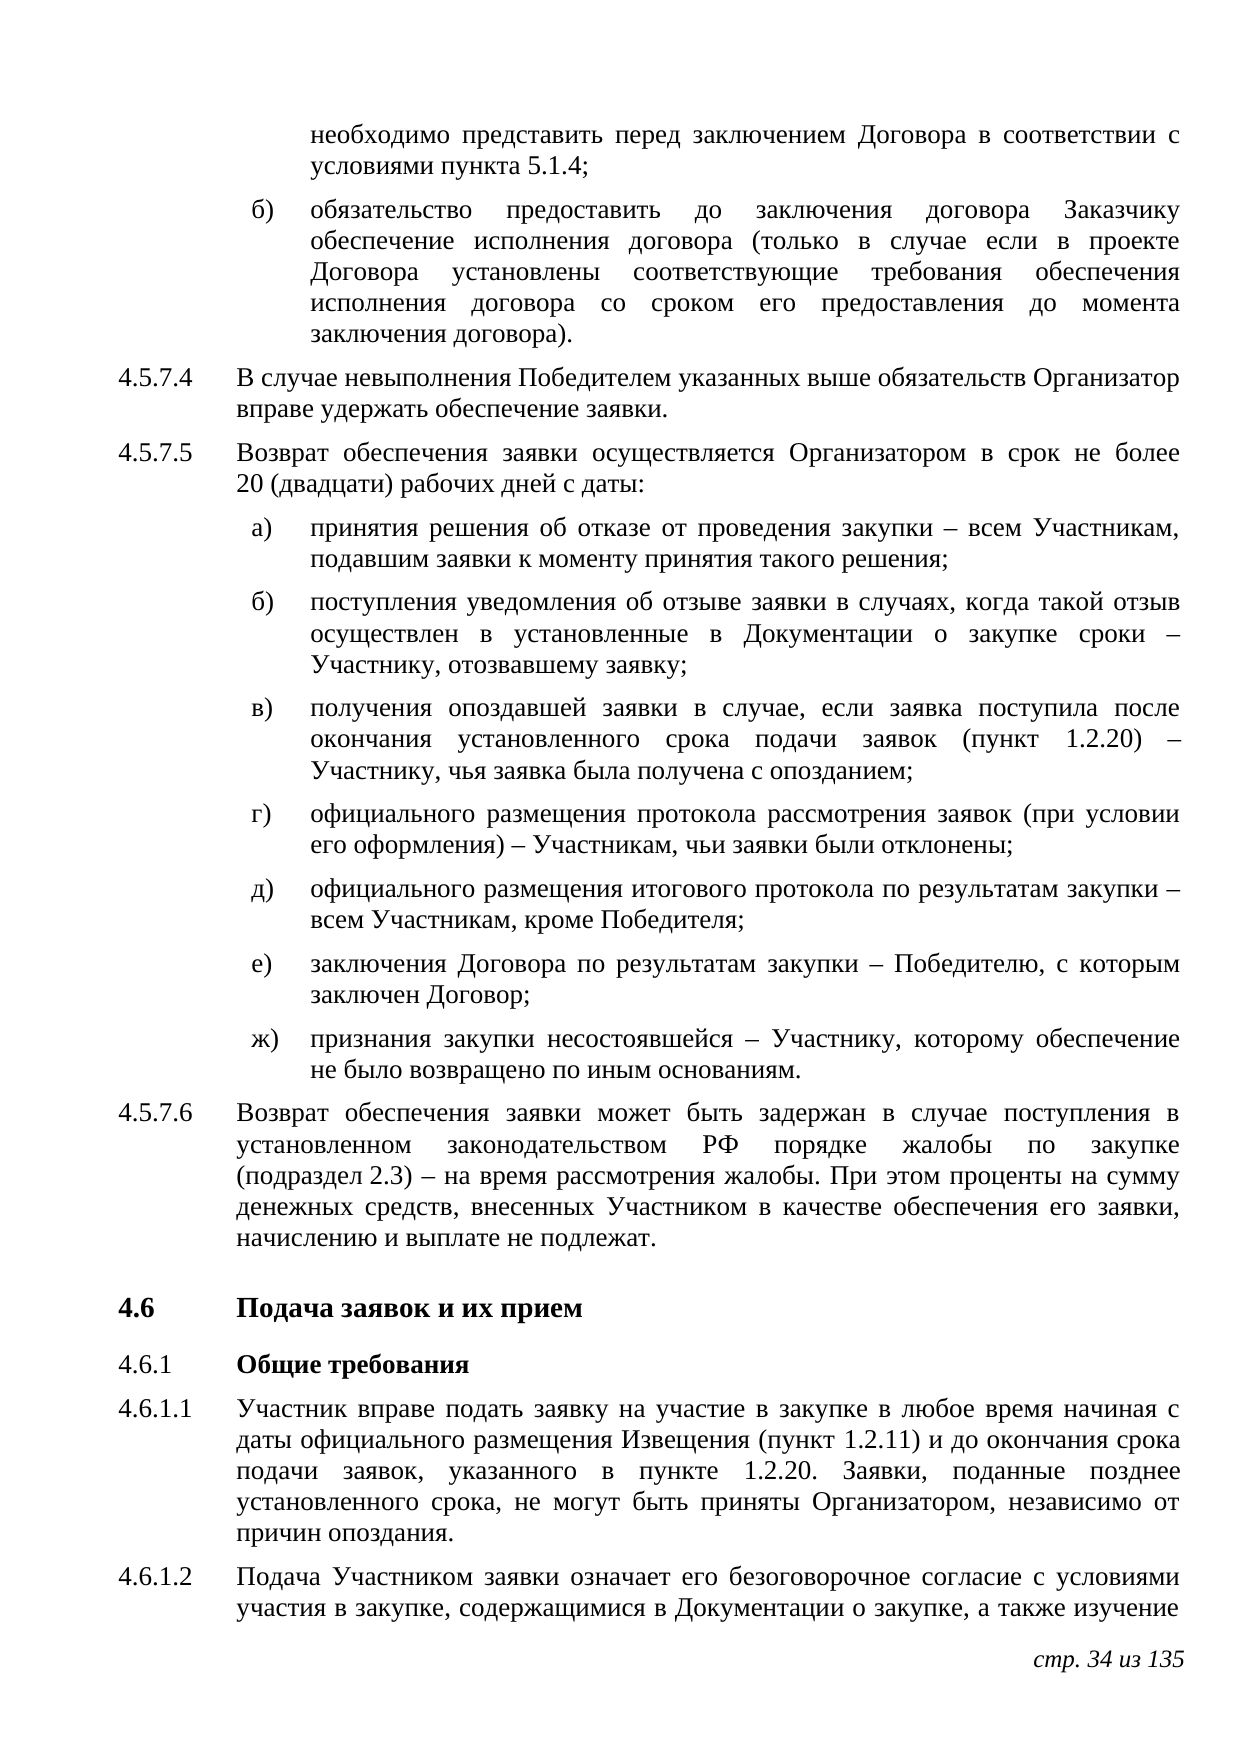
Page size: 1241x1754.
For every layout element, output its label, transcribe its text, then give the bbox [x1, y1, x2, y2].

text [251, 118, 1181, 180]
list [118, 1560, 1181, 1622]
list Участник вправе подать заявку на участие в закупке в любое время начиная с даты официального размещения Извещения (пункт 1.2.11) и до окончания срока подачи заявок, указанного в пункте 1.2.20. Заявки, поданные позднее установленного срока, не могут быть приняты Организатором, независимо от причин опоздания. [118, 1392, 1181, 1548]
text принятия решения об отказе от проведения закупки – всем Участникам, подавшим заявки к моменту принятия такого решения; [251, 511, 1181, 573]
text поступления уведомления об отзыве заявки в случаях, когда такой отзыв осуществлен в установленные в Документации о закупке сроки – Участнику, отозвавшему заявку; [251, 586, 1181, 679]
text Возврат обеспечения заявки осуществляется Организатором в срок не более 20 (двадцати) рабочих дней с даты: [118, 436, 1181, 498]
text Возврат обеспечения заявки может быть задержан в случае поступления в установленном законодательством РФ порядке жалобы по закупке (подраздел 2.3) – на время рассмотрения жалобы. При этом проценты на сумму денежных средств, внесенных Участником в качестве обеспечения его заявки, начислению и выплате не подлежат. [118, 1097, 1181, 1252]
text Общие требования [118, 1348, 1181, 1379]
subtitle Подача заявок и их прием [118, 1290, 1181, 1323]
text официального размещения протокола рассмотрения заявок (при условии его оформления) – Участникам, чьи заявки были отклонены; [251, 797, 1181, 860]
text заключения Договора по результатам закупки – Победителю, с которым заключен Договор; [251, 947, 1181, 1009]
text обязательство предоставить до заключения договора Заказчику обеспечение исполнения договора (только в случае если в проекте Договора установлены соответствующие требования обеспечения исполнения договора со сроком его предоставления до момента заключения договора). [251, 193, 1181, 349]
text получения опоздавшей заявки в случае, если заявка поступила после окончания установленного срока подачи заявок (пункт 1.2.20) – Участнику, чья заявка была получена с опозданием; [251, 691, 1181, 785]
text признания закупки несостоявшейся – Участнику, которому обеспечение не было возвращено по иным основаниям. [251, 1022, 1181, 1084]
text официального размещения итогового протокола по результатам закупки – всем Участникам, кроме Победителя; [251, 872, 1181, 934]
text В случае невыполнения Победителем указанных выше обязательств Организатор вправе удержать обеспечение заявки. [118, 361, 1181, 423]
